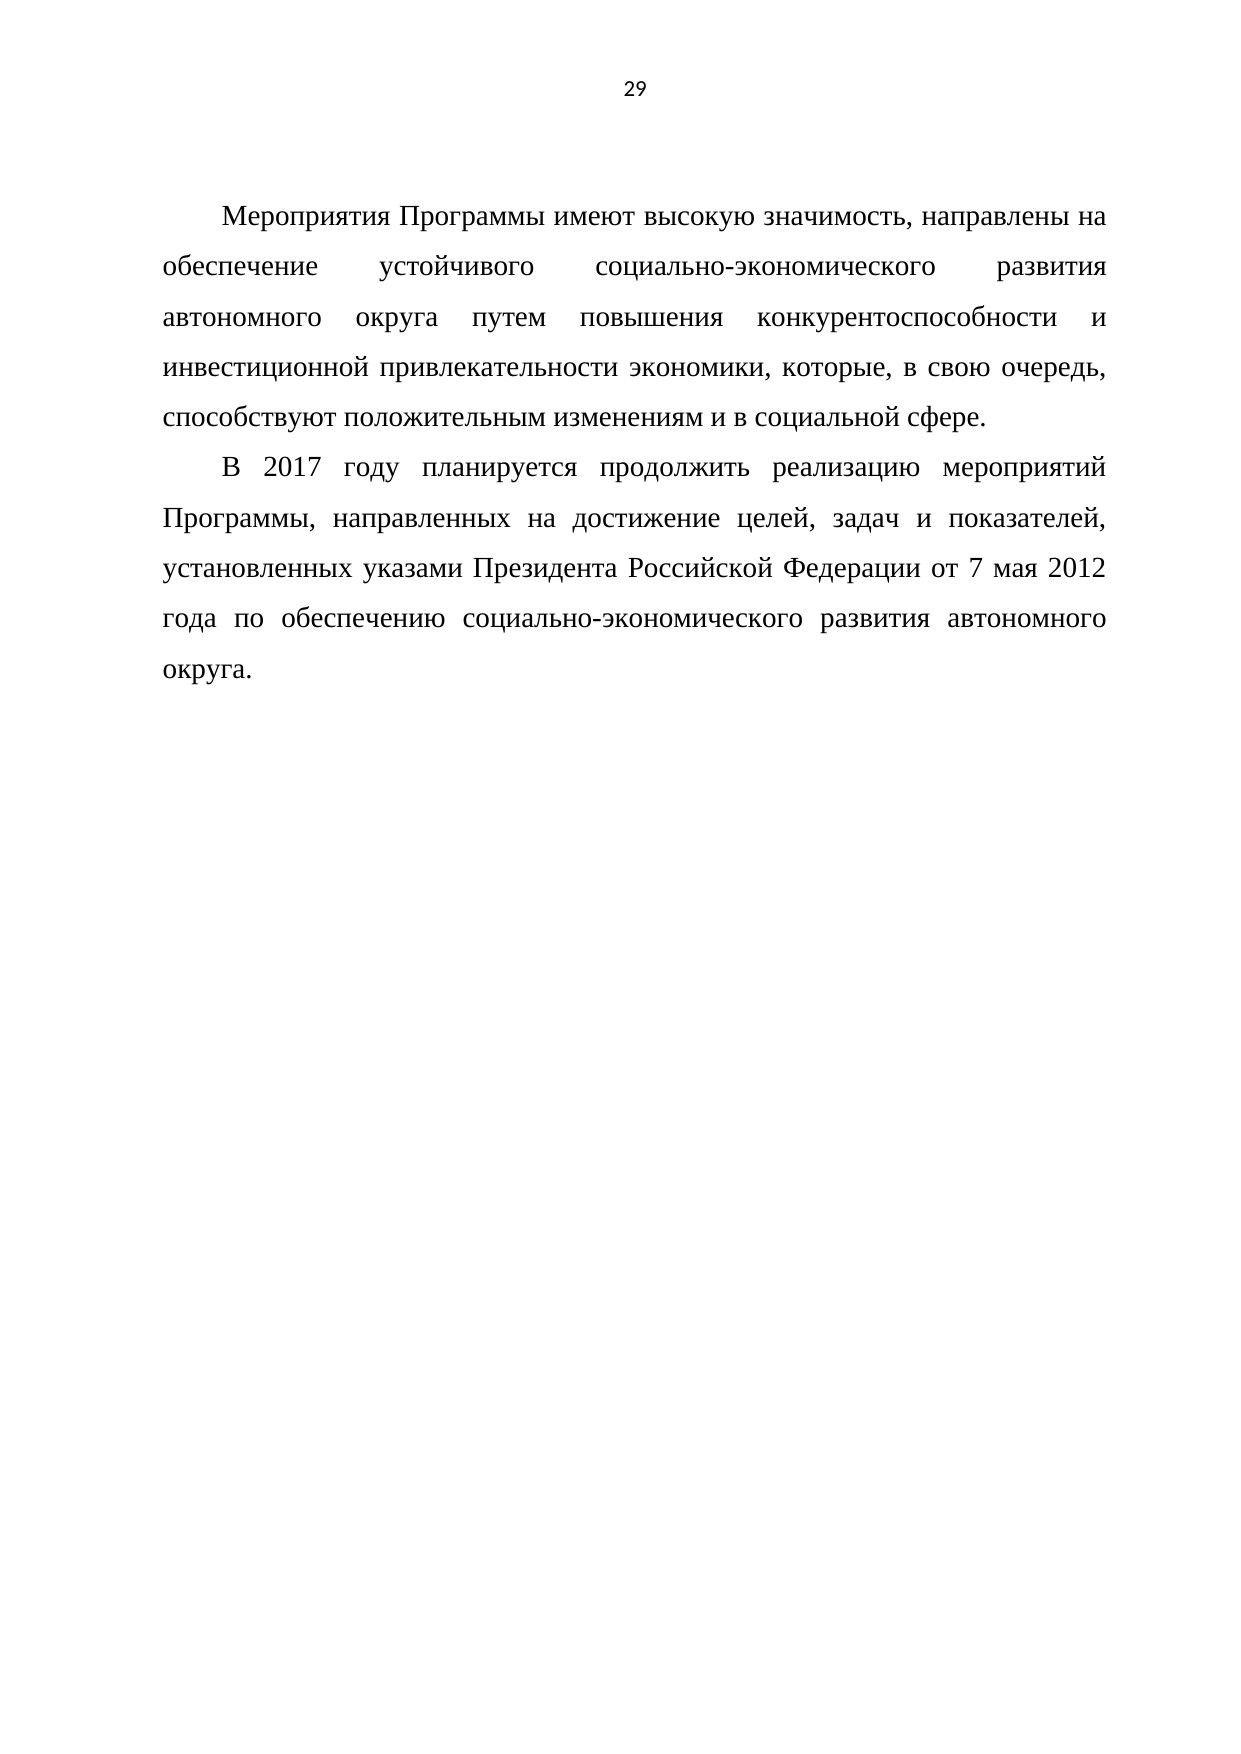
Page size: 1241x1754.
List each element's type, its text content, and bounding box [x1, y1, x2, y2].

text В 2017 году планируется продолжить реализацию мероприятий Программы, направленных на достижение целей, задач и показателей, установленных указами Президента Российской Федерации от 7 мая 2012 года по обеспечению социально-экономического развития автономного округа. [162, 449, 1107, 684]
text Мероприятия Программы имеют высокую значимость, направлены на обеспечение устойчивого социально-экономического развития автономного округа путем повышения конкурентоспособности и инвестиционной привлекательности экономики, которые, в свою очередь, способствуют положительным изменениям и в социальной сфере. [162, 198, 1107, 433]
